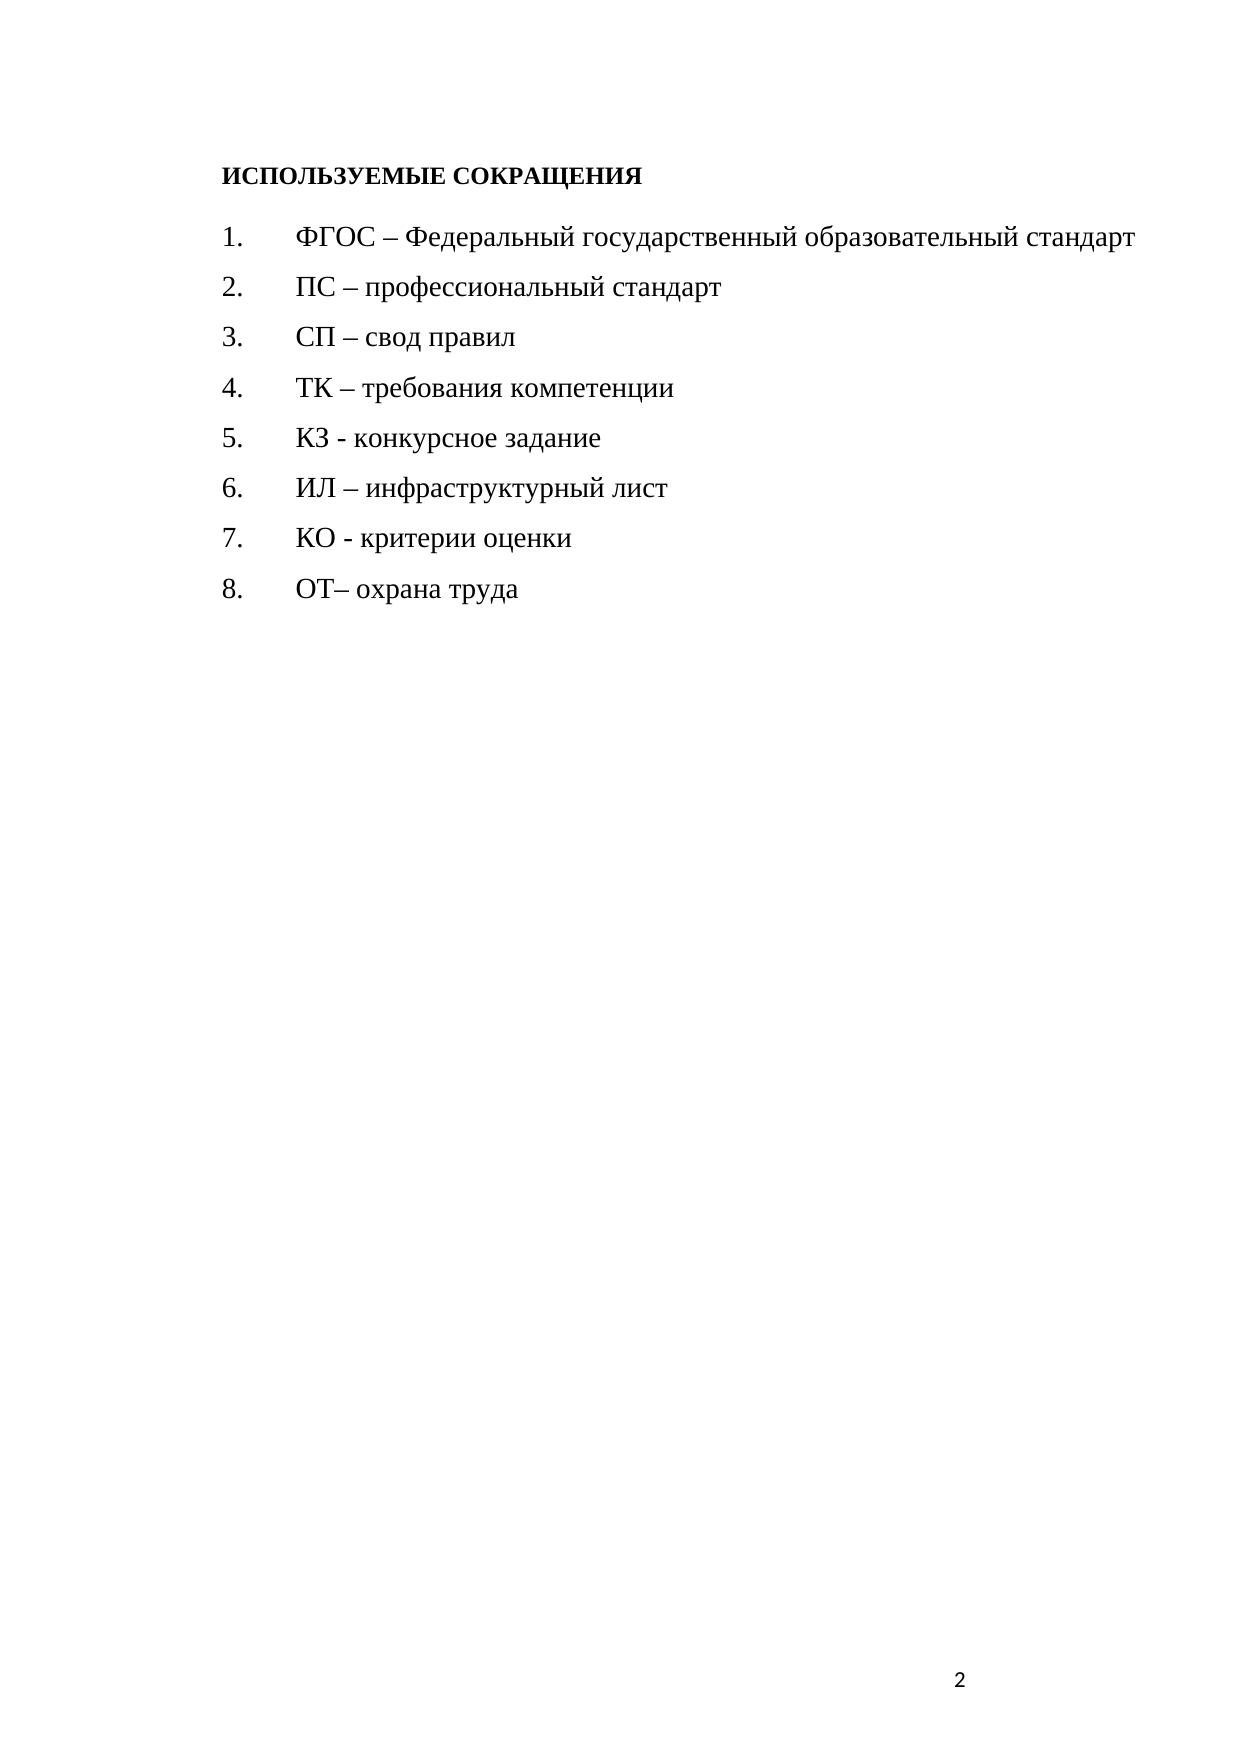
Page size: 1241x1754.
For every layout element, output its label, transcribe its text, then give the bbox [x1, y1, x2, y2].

list КЗ - конкурсное задание [148, 420, 1152, 453]
list КО - критерии оценки [148, 521, 1152, 554]
list ОТ– охрана труда [148, 571, 1152, 604]
list ПС – профессиональный стандарт [148, 269, 1152, 303]
list ИЛ – инфраструктурный лист [148, 470, 1152, 504]
list ТК – требования компетенции [148, 370, 1152, 403]
list ФГОС – Федеральный государственный образовательный стандарт [148, 219, 1152, 252]
list ИСПОЛЬЗУЕМЫЕ СОКРАЩЕНИЯ [148, 161, 1152, 190]
list СП – свод правил [148, 319, 1152, 353]
